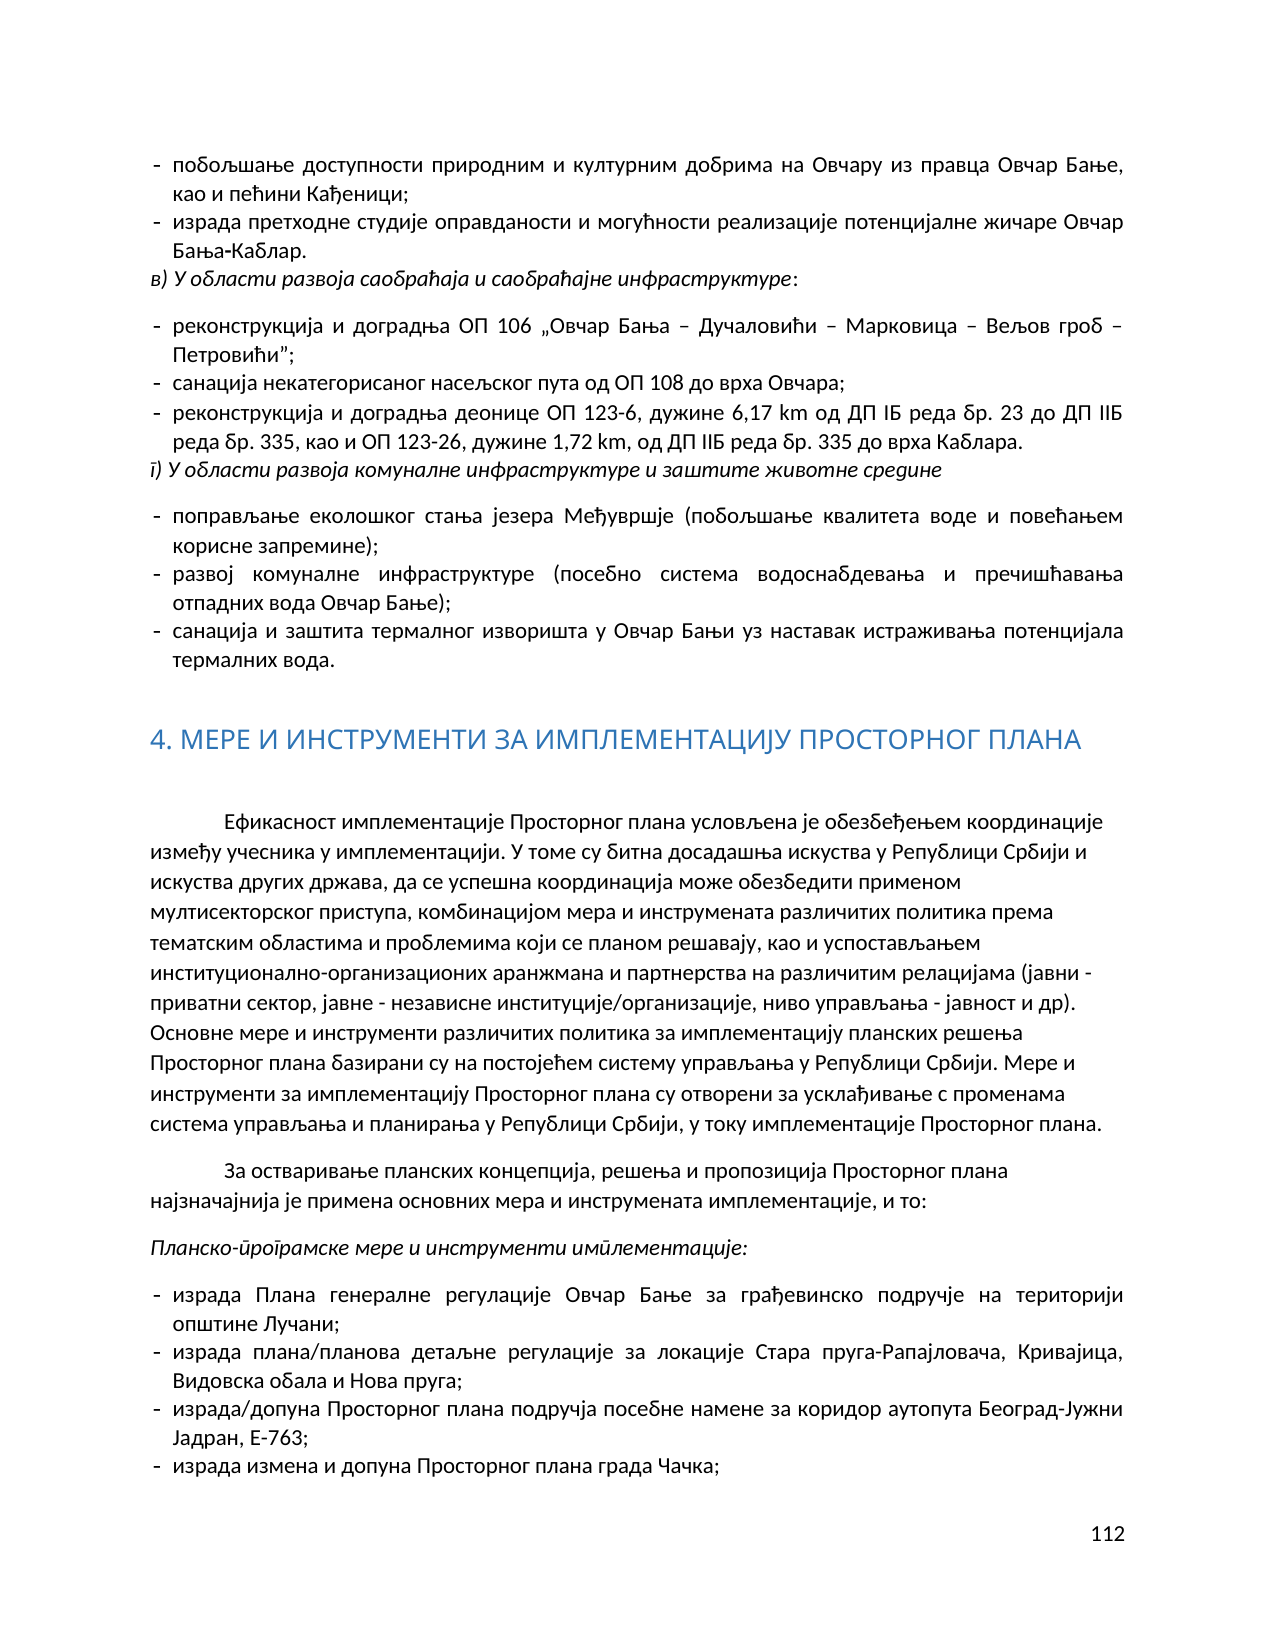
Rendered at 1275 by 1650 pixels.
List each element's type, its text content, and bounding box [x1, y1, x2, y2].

text Ефикасност имплементације Просторног плана условљена је обезбеђењем координације између учесника у имплементацији. У томе су битна досадашња искуства у Републици Србији и искуства других држава, да се успешна координација може обезбедити применом мултисекторског приступа, комбинацијом мера и инструмената различитих политика према тематским областима и проблемима који се планом решавају, као и успостављањем институционално-организационих аранжмана и партнерства на различитим релацијама (јавни - приватни сектор, јавне - независне институције/организације, ниво управљања - јавност и др). Основне мере и инструменти различитих политика за имплементацију планских решења Просторног плана базирани су на постојећем систему управљања у Републици Србији. Мере и инструменти за имплементацију Просторног плана су отворени за усклађивање с променама система управљања и планирања у Републици Србији, у току имплементације Просторног плана. [150, 807, 1125, 1137]
text в) У области развоја саобраћаја и саобраћајне инфраструктуре: [150, 264, 1125, 292]
text г) У области развоја комуналне инфраструктуре и заштите животне средине [150, 455, 1125, 483]
list израда измена и допуна Просторног плана града Чачка; [150, 1451, 1125, 1480]
list израда/допуна Просторног плана подручја посебне намене за коридор аутопута Београд-Јужни Јадран, Е-763; [150, 1394, 1125, 1451]
list израда претходне студије оправданости и могућности реализације потенцијалне жичаре Овчар Бања-Каблар. [150, 207, 1125, 264]
list побољшање доступности природним и културним добрима на Овчару из правца Овчар Бање, као и пећини Кађеници; [150, 150, 1125, 207]
list санација и заштита термалног изворишта у Овчар Бањи уз наставак истраживања потенцијала термалних вода. [150, 616, 1125, 673]
list израда Плана генералне регулације Овчар Бање за грађевинско подручје на територији општине Лучани; [150, 1280, 1125, 1337]
list поправљање еколошког стања језера Међувршје (побољшање квалитета воде и повећањем корисне запремине); [150, 502, 1125, 559]
list санација некатегорисаног насељског пута од ОП 108 до врха Овчара; [150, 368, 1125, 398]
list развој комуналне инфраструктуре (посебно система водоснабдевања и пречишћавања отпадних вода Овчар Бање); [150, 559, 1125, 616]
list реконструкција и доградња деонице ОП 123-6, дужине 6,17 km од ДП IБ реда бр. 23 до ДП IIБ реда бр. 335, као и ОП 123-26, дужине 1,72 km, од ДП IIБ реда бр. 335 до врха Каблара. [150, 398, 1125, 455]
list реконструкција и доградња ОП 106 „Овчар Бања – Дучаловићи – Марковица – Вељов гроб – Петровићи”; [150, 311, 1125, 368]
text За остваривање планских концепција, решења и пропозиција Просторног плана најзначајнија је примена основних мера и инструмената имплементације, и то: [150, 1156, 1125, 1214]
subtitle 4. МЕРЕ И ИНСТРУМЕНТИ ЗА ИМПЛЕМЕНТАЦИЈУ ПРОСТОРНОГ ПЛАНА [150, 720, 1125, 757]
list израда плана/планова детаљне регулације за локације Стара пруга-Рапајловача, Кривајица, Видовска обала и Нова пруга; [150, 1337, 1125, 1394]
text Планско-програмске мере и инструменти имплементације: [150, 1233, 1125, 1261]
